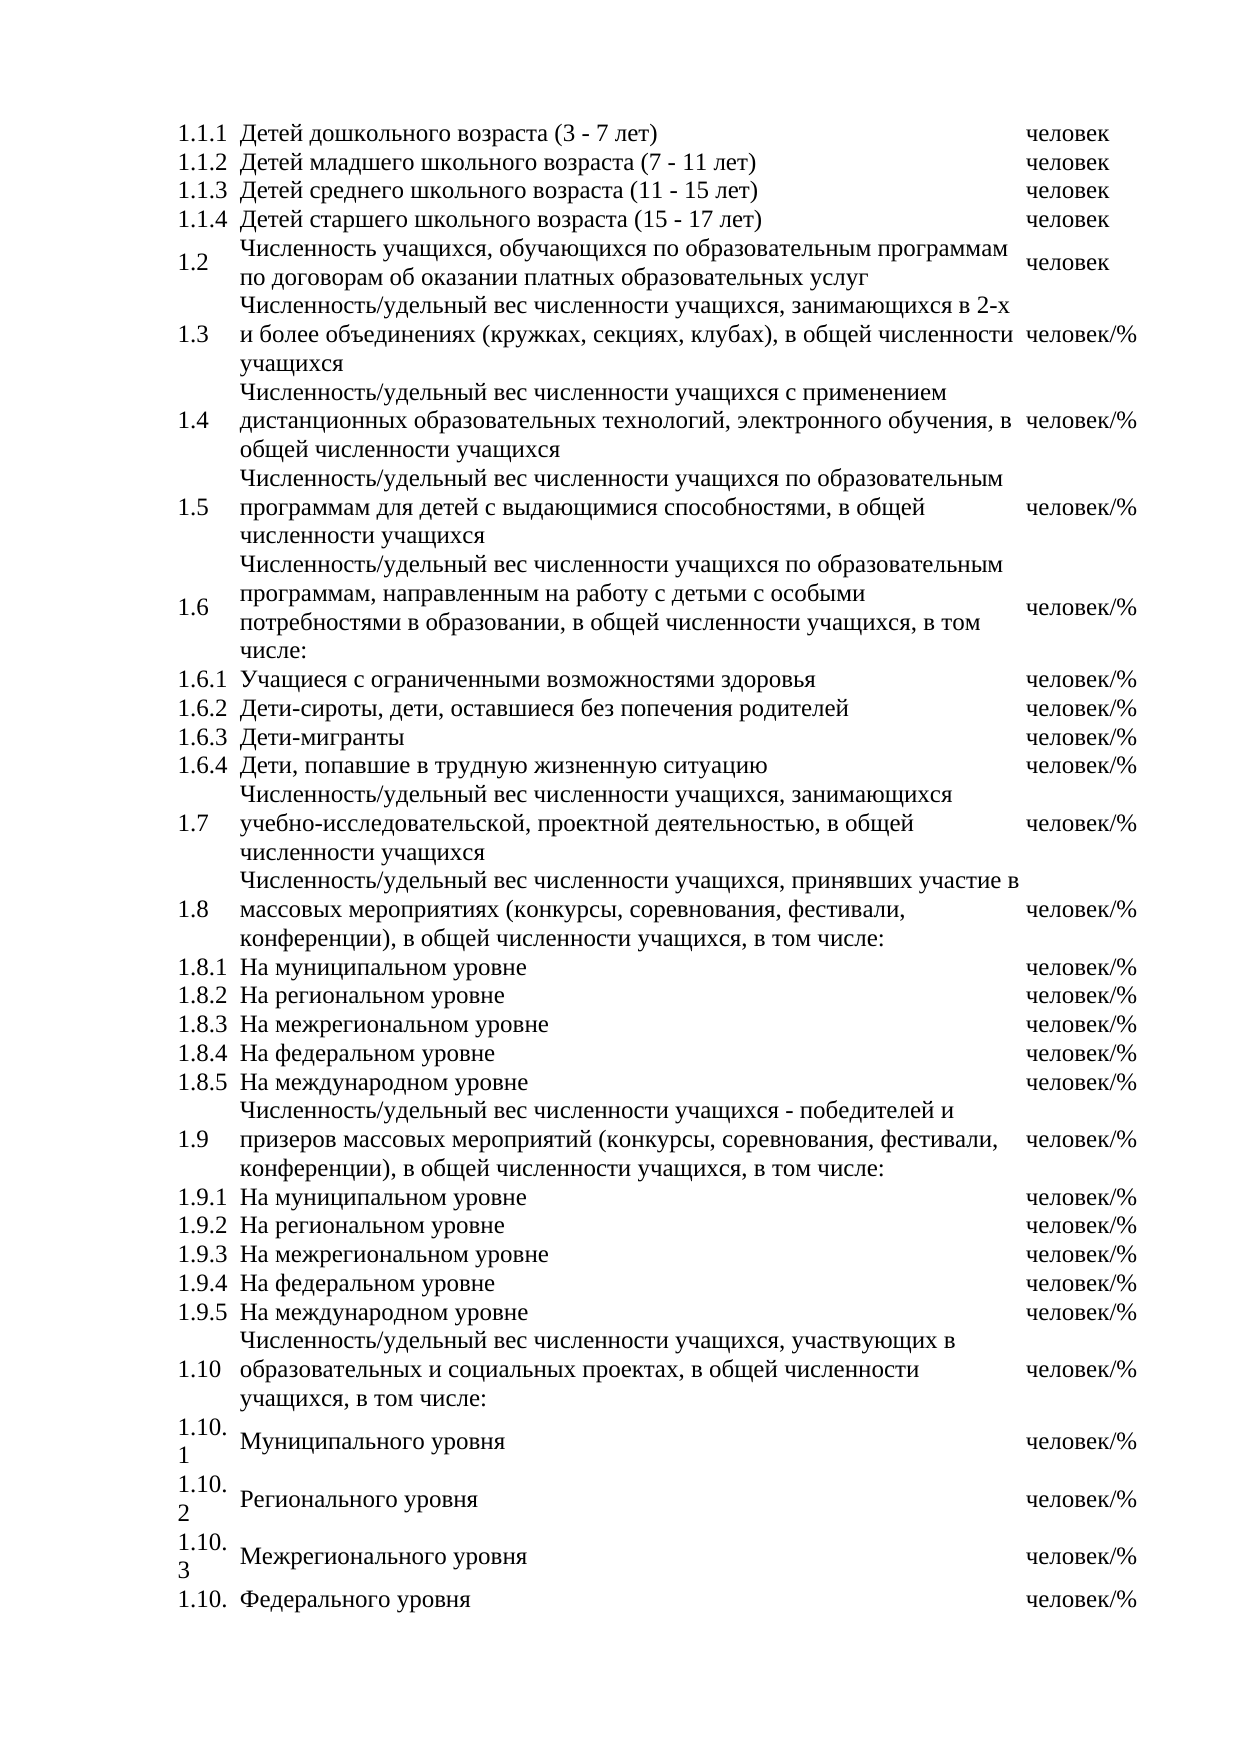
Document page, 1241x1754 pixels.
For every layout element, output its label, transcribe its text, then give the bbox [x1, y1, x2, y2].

table_cell 1.10.3 [177, 1527, 239, 1584]
table_cell человек [1026, 204, 1152, 233]
table_cell Численность/удельный вес численности учащихся - победителей и призеров массовых мероприятий (конкурсы, соревнования, фестивали, конференции), в общей численности учащихся, в том числе: [240, 1096, 1026, 1182]
table_cell человек/% [1026, 1326, 1152, 1412]
table_cell человек/% [1026, 952, 1152, 981]
table_cell человек/% [1026, 1038, 1152, 1067]
table_cell На межрегиональном уровне [240, 1009, 1026, 1038]
table_cell На международном уровне [240, 1297, 1026, 1326]
table_cell Детей среднего школьного возраста (11 - 15 лет) [240, 176, 1026, 204]
table_cell 1.6.1 [177, 664, 239, 693]
table_cell Численность учащихся, обучающихся по образовательным программам по договорам об оказании платных образовательных услуг [240, 233, 1026, 291]
table_cell 1.9.5 [177, 1297, 239, 1326]
table_cell Численность/удельный вес численности учащихся по образовательным программам, направленным на работу с детьми с особыми потребностями в образовании, в общей численности учащихся, в том числе: [240, 549, 1026, 664]
table_cell 1.8 [177, 866, 239, 952]
table_cell Муниципального уровня [240, 1412, 1026, 1469]
table_cell человек/% [1026, 1211, 1152, 1239]
table_cell На муниципальном уровне [240, 1182, 1026, 1211]
table_cell человек/% [1026, 1527, 1152, 1584]
table_cell 1.8.2 [177, 981, 239, 1009]
table_cell человек/% [1026, 722, 1152, 751]
table_cell человек/% [1026, 779, 1152, 866]
table_cell человек [1026, 233, 1152, 291]
table_cell человек/% [1026, 1182, 1152, 1211]
table_cell 1.9.2 [177, 1211, 239, 1239]
table_cell 1.6.3 [177, 722, 239, 751]
table_cell человек/% [1026, 1009, 1152, 1038]
table_cell человек/% [1026, 549, 1152, 664]
table_cell человек/% [1026, 1268, 1152, 1297]
table_cell Детей младшего школьного возраста (7 - 11 лет) [240, 147, 1026, 176]
table_cell Межрегионального уровня [240, 1527, 1026, 1584]
table_cell Дети, попавшие в трудную жизненную ситуацию [240, 751, 1026, 779]
table_cell 1.1.3 [177, 176, 239, 204]
table_cell 1.8.3 [177, 1009, 239, 1038]
table_cell 1.2 [177, 233, 239, 291]
table_cell человек/% [1026, 1469, 1152, 1527]
table_cell На региональном уровне [240, 1211, 1026, 1239]
table_cell 1.1.4 [177, 204, 239, 233]
table_cell На межрегиональном уровне [240, 1239, 1026, 1268]
table_cell Федерального уровня [240, 1584, 1026, 1613]
table_cell 1.8.1 [177, 952, 239, 981]
table_cell человек [1026, 118, 1152, 147]
table_cell Численность/удельный вес численности учащихся, участвующих в образовательных и социальных проектах, в общей численности учащихся, в том числе: [240, 1326, 1026, 1412]
table_cell Численность/удельный вес численности учащихся по образовательным программам для детей с выдающимися способностями, в общей численности учащихся [240, 463, 1026, 549]
table_cell человек/% [1026, 1584, 1152, 1613]
table_cell 1.1.1 [177, 118, 239, 147]
table_cell Детей старшего школьного возраста (15 - 17 лет) [240, 204, 1026, 233]
table_cell 1.6.4 [177, 751, 239, 779]
table_cell На федеральном уровне [240, 1268, 1026, 1297]
table_cell На региональном уровне [240, 981, 1026, 1009]
table_cell 1.6.2 [177, 693, 239, 722]
table_cell 1.10.2 [177, 1469, 239, 1527]
table_cell 1.4 [177, 377, 239, 463]
table_cell 1.9.3 [177, 1239, 239, 1268]
table_cell Регионального уровня [240, 1469, 1026, 1527]
table_cell человек [1026, 147, 1152, 176]
table_cell человек/% [1026, 751, 1152, 779]
table_cell человек/% [1026, 291, 1152, 377]
table_cell 1.8.4 [177, 1038, 239, 1067]
table_cell человек [1026, 176, 1152, 204]
table_cell человек/% [1026, 1297, 1152, 1326]
table_cell 1.8.5 [177, 1067, 239, 1096]
table_cell человек/% [1026, 463, 1152, 549]
table_cell 1.10 [177, 1326, 239, 1412]
table_cell 1.10.1 [177, 1412, 239, 1469]
table_cell Детей дошкольного возраста (3 - 7 лет) [240, 118, 1026, 147]
table_cell Учащиеся с ограниченными возможностями здоровья [240, 664, 1026, 693]
table_cell Численность/удельный вес численности учащихся, принявших участие в массовых мероприятиях (конкурсы, соревнования, фестивали, конференции), в общей численности учащихся, в том числе: [240, 866, 1026, 952]
table_cell человек/% [1026, 981, 1152, 1009]
table_cell человек/% [1026, 693, 1152, 722]
table_cell 1.3 [177, 291, 239, 377]
table_cell 1.6 [177, 549, 239, 664]
table_cell Численность/удельный вес численности учащихся с применением дистанционных образовательных технологий, электронного обучения, в общей численности учащихся [240, 377, 1026, 463]
table_cell 1.9.1 [177, 1182, 239, 1211]
table_cell 1.1.2 [177, 147, 239, 176]
table_cell На международном уровне [240, 1067, 1026, 1096]
table_cell 1.10.4 [177, 1584, 239, 1613]
table_cell Дети-мигранты [240, 722, 1026, 751]
table_cell человек/% [1026, 377, 1152, 463]
table_cell Дети-сироты, дети, оставшиеся без попечения родителей [240, 693, 1026, 722]
table_cell человек/% [1026, 664, 1152, 693]
table_cell человек/% [1026, 1096, 1152, 1182]
table_cell человек/% [1026, 1239, 1152, 1268]
table_cell человек/% [1026, 1067, 1152, 1096]
table_cell Численность/удельный вес численности учащихся, занимающихся в 2-х и более объединениях (кружках, секциях, клубах), в общей численности учащихся [240, 291, 1026, 377]
table_cell На муниципальном уровне [240, 952, 1026, 981]
table_cell человек/% [1026, 866, 1152, 952]
table_cell 1.5 [177, 463, 239, 549]
table_cell На федеральном уровне [240, 1038, 1026, 1067]
table_cell Численность/удельный вес численности учащихся, занимающихся учебно-исследовательской, проектной деятельностью, в общей численности учащихся [240, 779, 1026, 866]
table_cell 1.9 [177, 1096, 239, 1182]
table_cell человек/% [1026, 1412, 1152, 1469]
table_cell 1.7 [177, 779, 239, 866]
table_cell 1.9.4 [177, 1268, 239, 1297]
